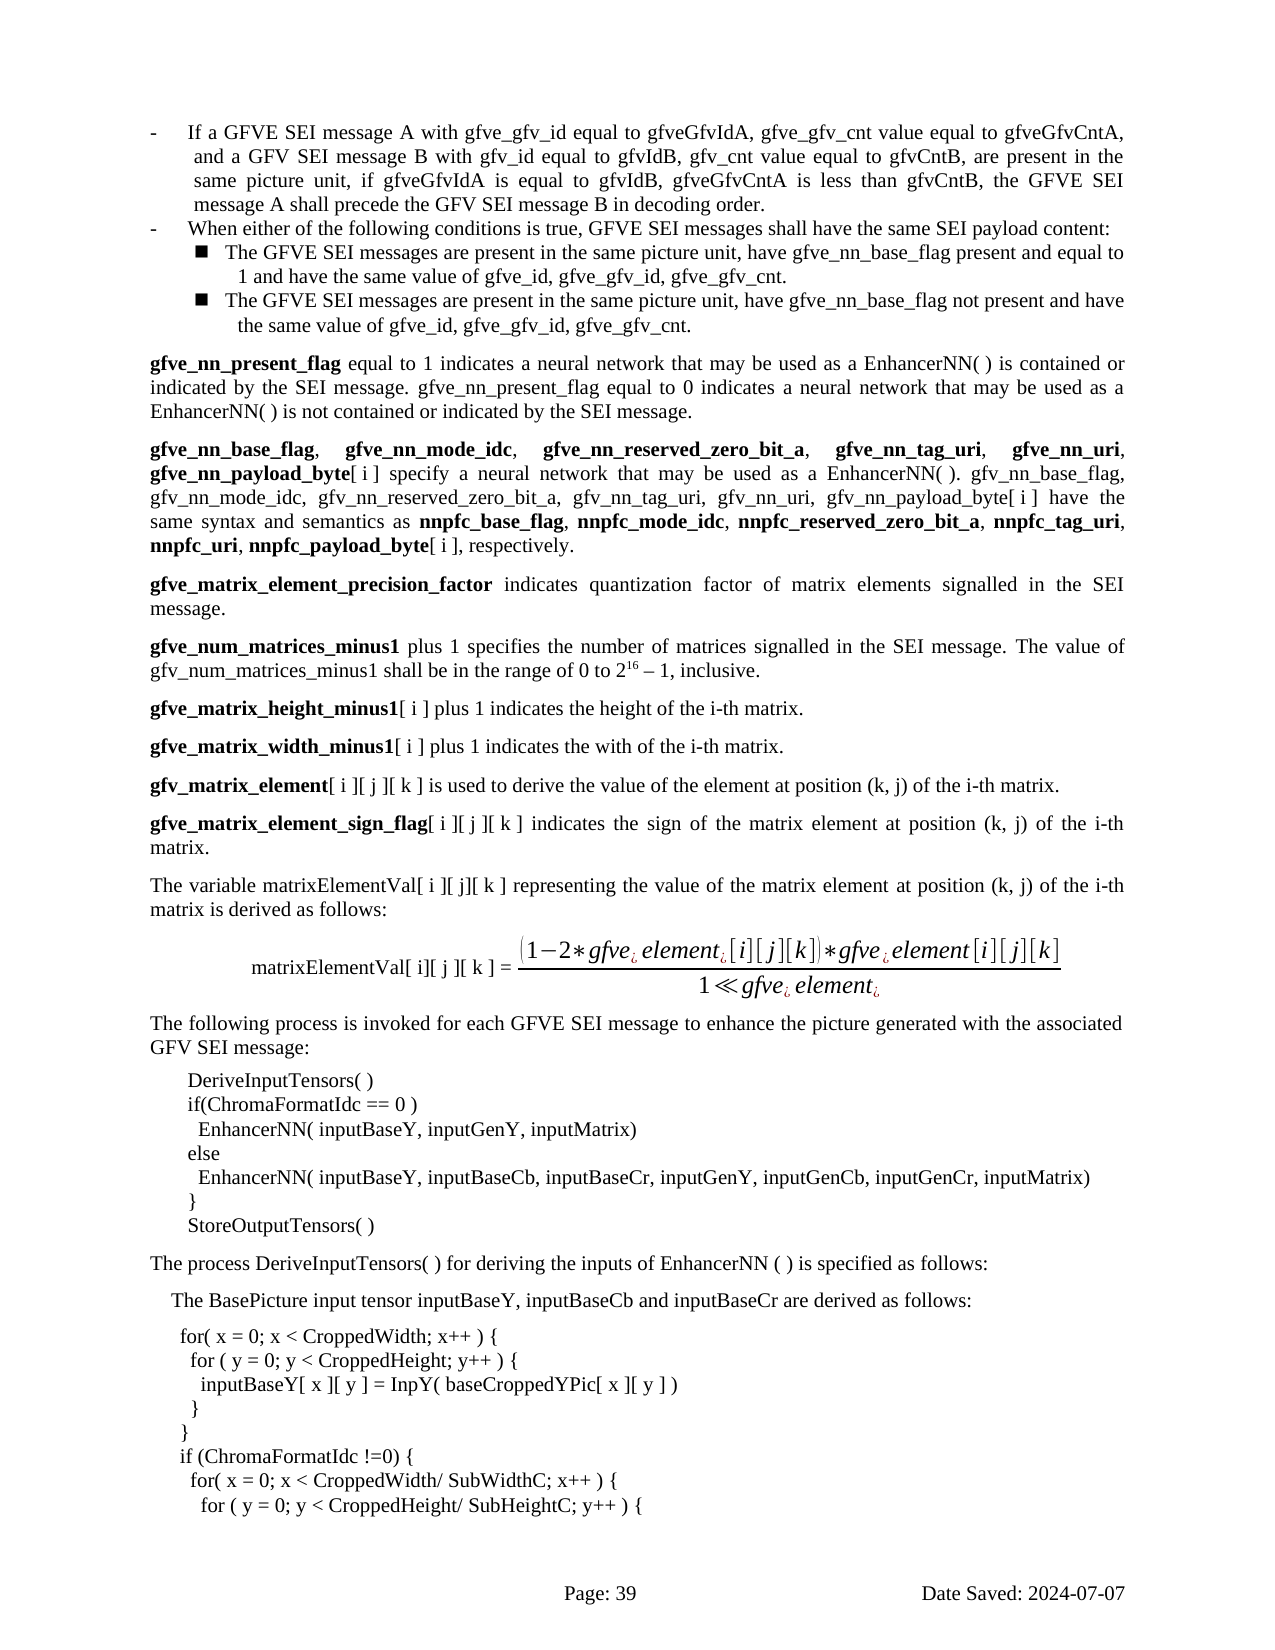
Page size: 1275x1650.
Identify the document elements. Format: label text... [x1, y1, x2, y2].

text gfve_nn_base_flag, gfve_nn_mode_idc, gfve_nn_reserved_zero_bit_a, gfve_nn_tag_uri, gfve_nn_uri, gfve_nn_payload_byte[ i ] specify a neural network that may be used as a EnhancerNN( ). gfv_nn_base_flag, gfv_nn_mode_idc, gfv_nn_reserved_zero_bit_a, gfv_nn_tag_uri, gfv_nn_uri, gfv_nn_payload_byte[ i ] have the same syntax and semantics as nnpfc_base_flag, nnpfc_mode_idc, nnpfc_reserved_zero_bit_a, nnpfc_tag_uri, nnpfc_uri, nnpfc_payload_byte[ i ], respectively. [150, 437, 1125, 557]
text The BasePicture input tensor inputBaseY, inputBaseCb and inputBaseCr are derived as follows: [171, 1287, 1125, 1312]
list When either of the following conditions is true, GFVE SEI messages shall have the same SEI payload content: [150, 216, 1125, 240]
text gfve_nn_present_flag equal to 1 indicates a neural network that may be used as a EnhancerNN( ) is contained or indicated by the SEI message. gfve_nn_present_flag equal to 0 indicates a neural network that may be used as a EnhancerNN( ) is not contained or indicated by the SEI message. [150, 351, 1125, 423]
text The process DeriveInputTensors( ) for deriving the inputs of EnhancerNN ( ) is specified as follows: [150, 1251, 1125, 1275]
text gfve_matrix_element_precision_factor indicates quantization factor of matrix elements signalled in the SEI message. [150, 572, 1125, 620]
text The following process is invoked for each GFVE SEI message to enhance the picture generated with the associated GFV SEI message: [150, 1011, 1125, 1059]
text gfve_matrix_element_sign_flag[ i ][ j ][ k ] indicates the sign of the matrix element at position (k, j) of the i-th matrix. [150, 811, 1125, 859]
text gfv_matrix_element[ i ][ j ][ k ] is used to derive the value of the element at position (k, j) of the i-th matrix. [150, 773, 1125, 797]
text gfve_num_matrices_minus1 plus 1 specifies the number of matrices signalled in the SEI message. The value of gfv_num_matrices_minus1 shall be in the range of 0 to 216 – 1, inclusive. [150, 634, 1125, 682]
text DeriveInputTensors( ) if(ChromaFormatIdc == 0 ) EnhancerNN( inputBaseY, inputGenY, inputMatrix) else EnhancerNN( inputBaseY, inputBaseCb, inputBaseCr, inputGenY, inputGenCb, inputGenCr, inputMatrix) } StoreOutputTensors( ) [187, 1068, 1125, 1237]
list If a GFVE SEI message A with gfve_gfv_id equal to gfveGfvIdA, gfve_gfv_cnt value equal to gfveGfvCntA, and a GFV SEI message B with gfv_id equal to gfvIdB, gfv_cnt value equal to gfvCntB, are present in the same picture unit, if gfveGfvIdA is equal to gfvIdB, gfveGfvCntA is less than gfvCntB, the GFVE SEI message A shall precede the GFV SEI message B in decoding order. [150, 120, 1125, 216]
text matrixElementVal[ i][ j ][ k ] = [187, 935, 1125, 999]
text gfve_matrix_width_minus1[ i ] plus 1 indicates the with of the i-th matrix. [150, 734, 1125, 758]
text The variable matrixElementVal[ i ][ j][ k ] representing the value of the matrix element at position (k, j) of the i-th matrix is derived as follows: [150, 873, 1125, 921]
list The GFVE SEI messages are present in the same picture unit, have gfve_nn_base_flag present and equal to 1 and have the same value of gfve_id, gfve_gfv_id, gfve_gfv_cnt. [194, 240, 1125, 288]
text gfve_matrix_height_minus1[ i ] plus 1 indicates the height of the i-th matrix. [150, 696, 1125, 720]
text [179, 1324, 1125, 1517]
list The GFVE SEI messages are present in the same picture unit, have gfve_nn_base_flag not present and have the same value of gfve_id, gfve_gfv_id, gfve_gfv_cnt. [194, 288, 1125, 337]
